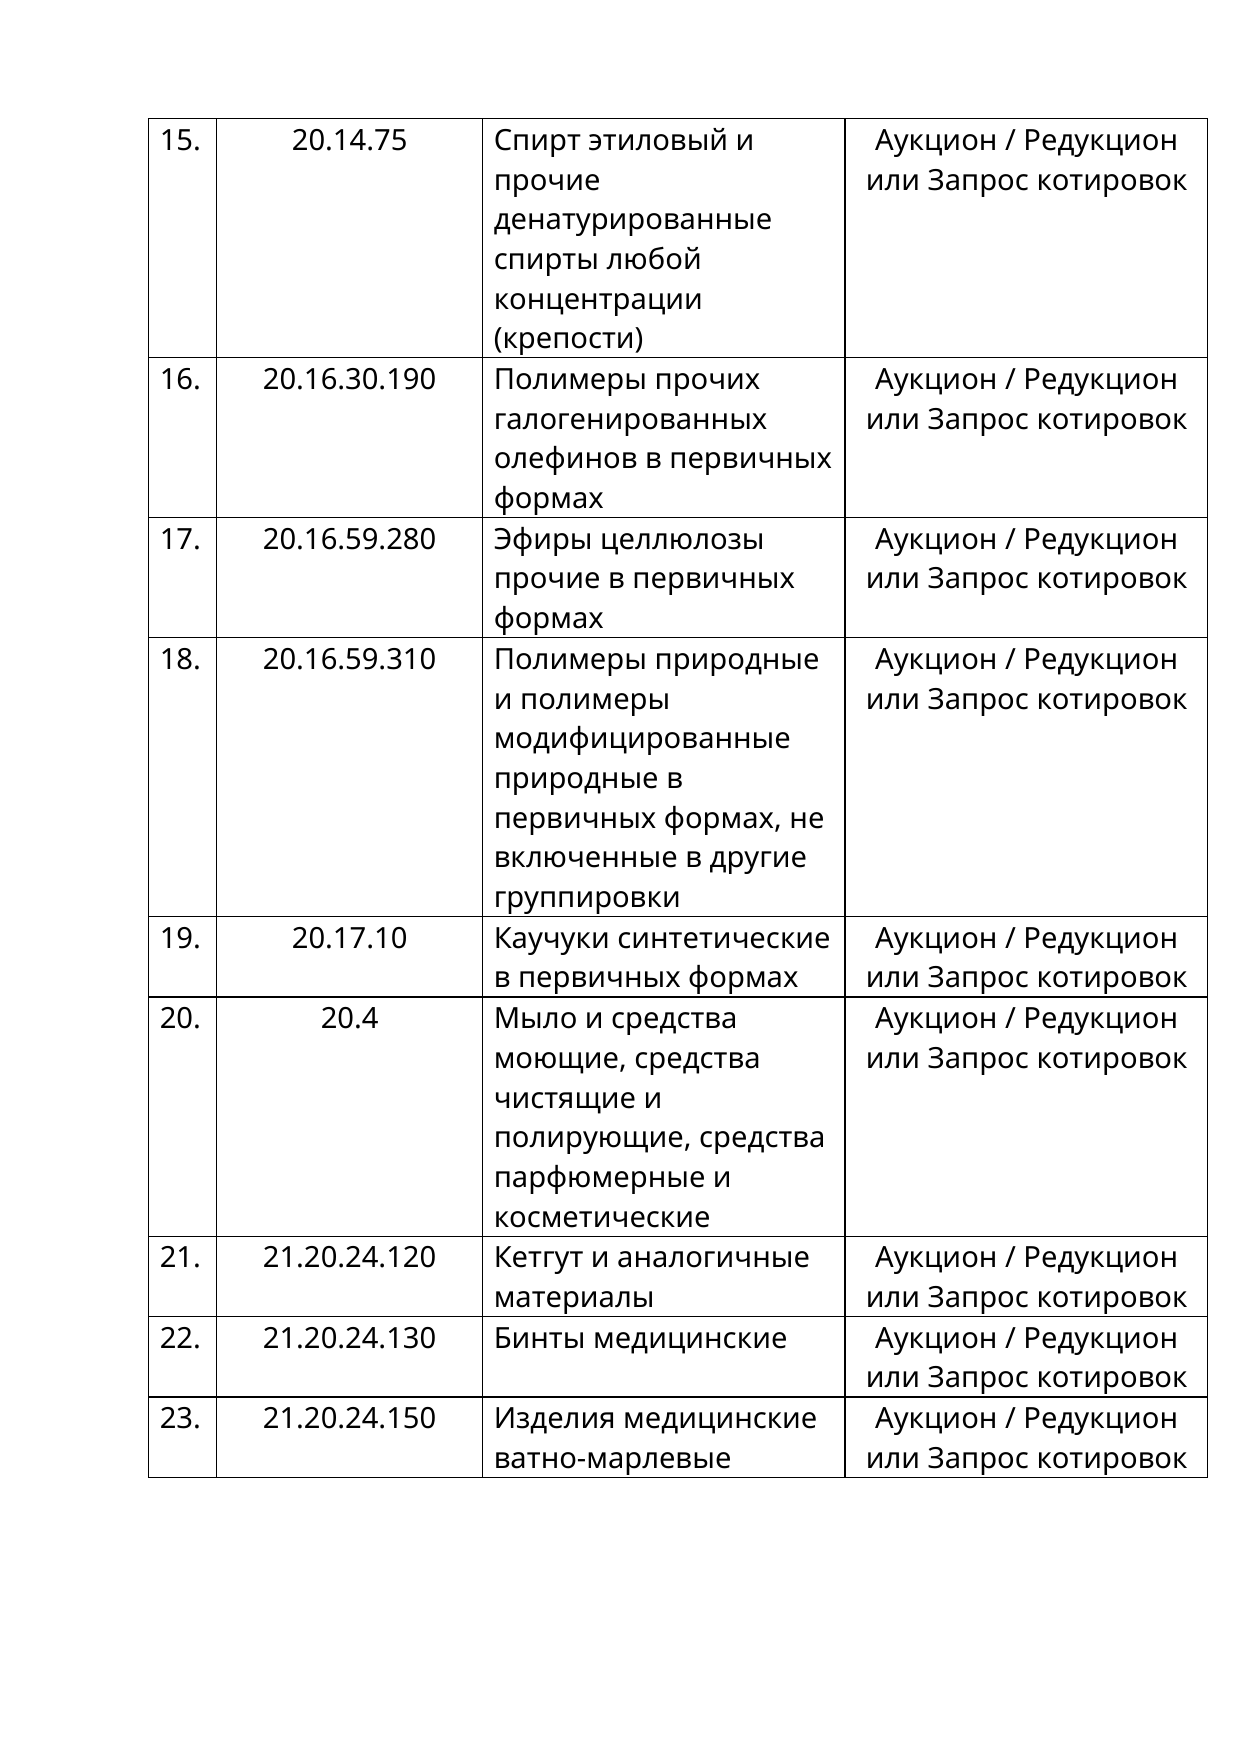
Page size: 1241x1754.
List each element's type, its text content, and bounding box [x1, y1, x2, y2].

table_cell [149, 119, 216, 357]
table_cell Аукцион / Редукцион или Запрос котировок [846, 917, 1207, 996]
table_cell Изделия медицинские ватно-марлевые [483, 1398, 844, 1477]
table_cell Спирт этиловый и прочие денатурированные спирты любой концентрации (крепости) [483, 119, 844, 357]
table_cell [846, 119, 1207, 357]
table_cell Кетгут и аналогичные материалы [483, 1237, 844, 1316]
table_cell Аукцион / Редукцион или Запрос котировок [846, 1237, 1207, 1316]
table_cell 20.16.59.310 [217, 638, 482, 916]
table_cell Мыло и средства моющие, средства чистящие и полирующие, средства парфюмерные и косметические [483, 998, 844, 1236]
table_cell [149, 1317, 216, 1396]
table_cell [846, 358, 1207, 517]
table_cell 21.20.24.120 [217, 1237, 482, 1316]
table_cell 20.16.30.190 [217, 358, 482, 517]
table_cell Аукцион / Редукцион или Запрос котировок [846, 638, 1207, 916]
table_cell [149, 638, 216, 916]
table_cell 20.14.75 [217, 119, 482, 357]
table_cell 20.17.10 [217, 917, 482, 996]
table_cell Каучуки синтетические в первичных формах [483, 917, 844, 996]
table_cell [149, 917, 216, 996]
table_cell [149, 1237, 216, 1316]
table_cell 20.16.59.280 [217, 518, 482, 637]
table_cell [149, 998, 216, 1236]
table_cell 21.20.24.130 [217, 1317, 482, 1396]
table_cell [149, 358, 216, 517]
table_cell [149, 518, 216, 637]
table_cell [846, 1398, 1207, 1477]
table_cell 20.4 [217, 998, 482, 1236]
table_cell 21.20.24.150 [217, 1398, 482, 1477]
table_cell Аукцион / Редукцион или Запрос котировок [846, 998, 1207, 1236]
table_cell Бинты медицинские [483, 1317, 844, 1396]
table_cell Эфиры целлюлозы прочие в первичных формах [483, 518, 844, 637]
table_cell Аукцион / Редукцион или Запрос котировок [846, 518, 1207, 637]
table_cell Полимеры природные и полимеры модифицированные природные в первичных формах, не включенные в другие группировки [483, 638, 844, 916]
table_cell [149, 1398, 216, 1477]
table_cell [846, 1317, 1207, 1396]
table_cell Полимеры прочих галогенированных олефинов в первичных формах [483, 358, 844, 517]
